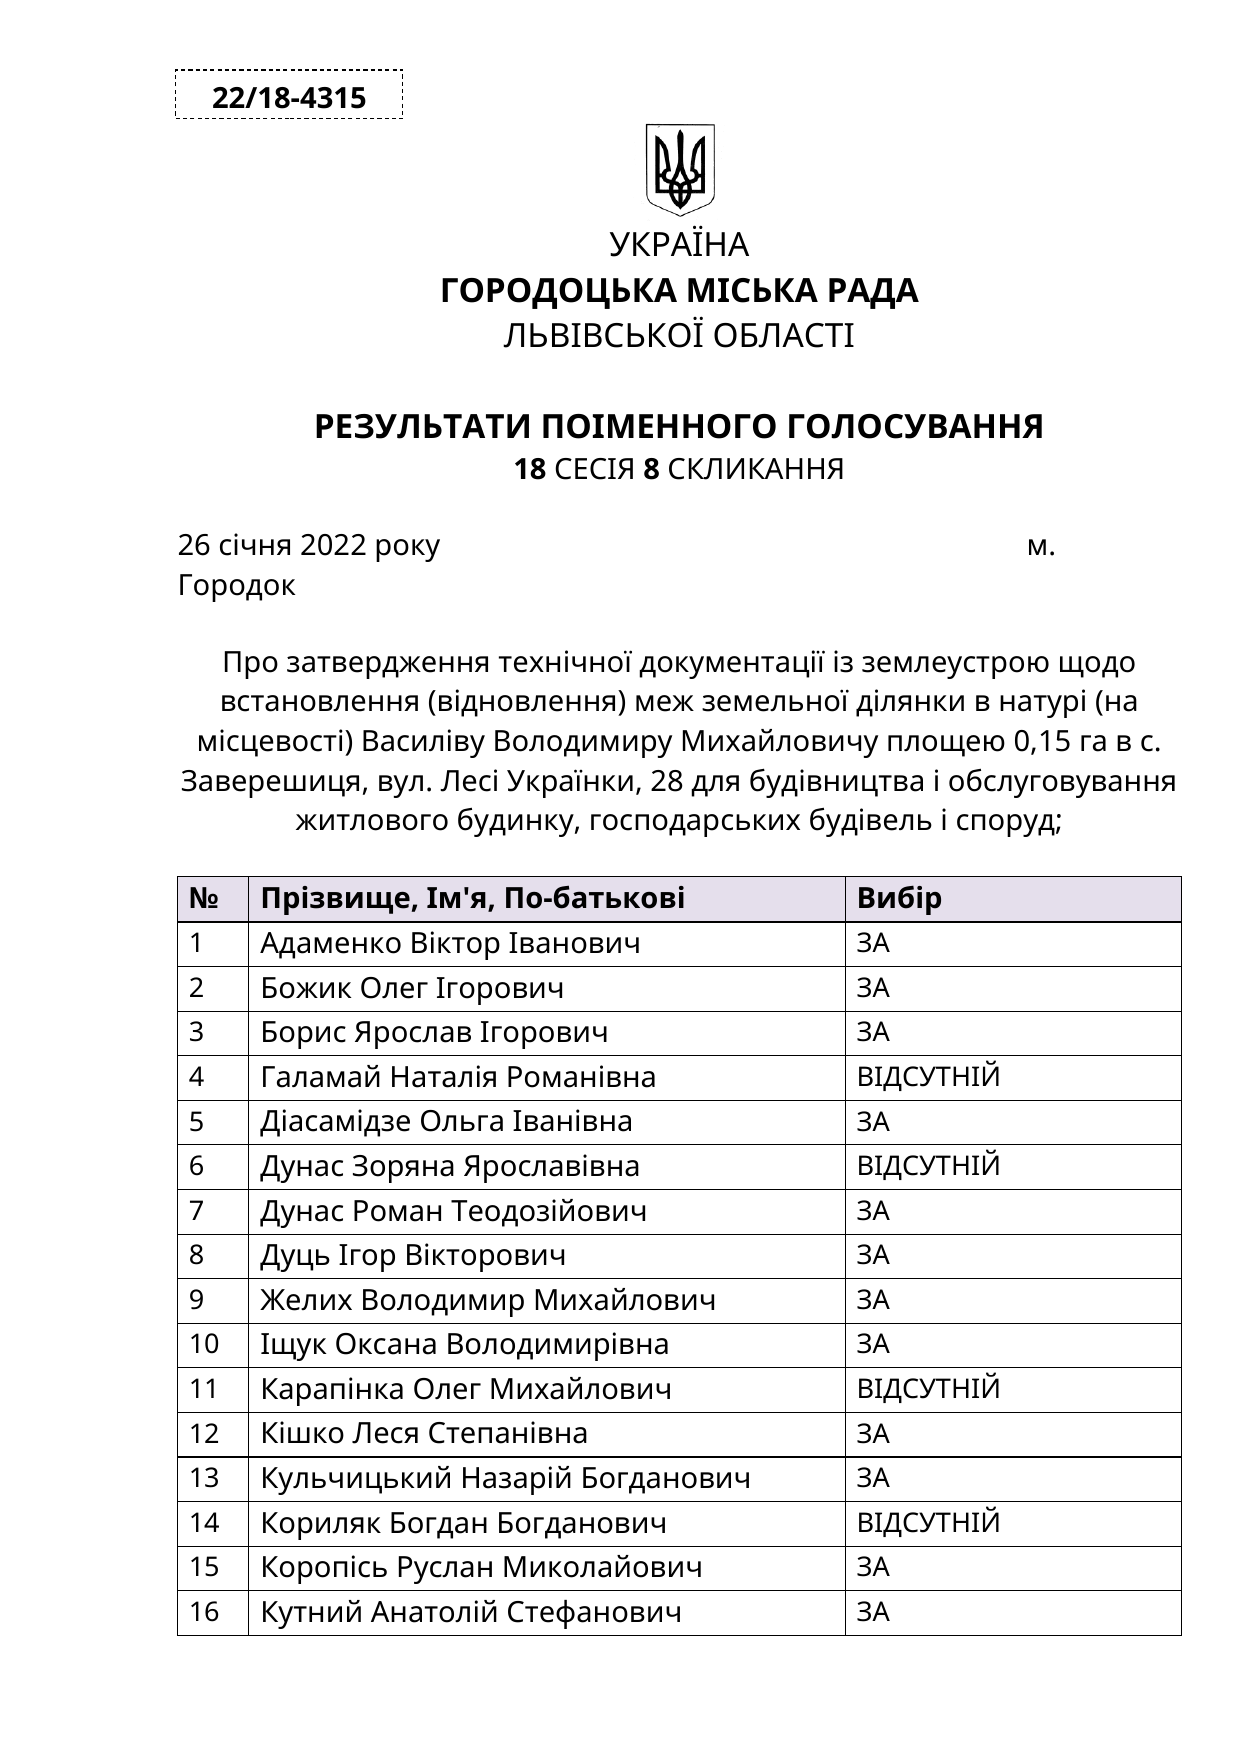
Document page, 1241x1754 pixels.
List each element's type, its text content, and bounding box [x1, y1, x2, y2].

text ГОРОДОЦЬКА МІСЬКА РАДА [177, 266, 1181, 312]
table_cell Дунас Роман Теодозійович [249, 1190, 845, 1233]
table_cell ЗА [846, 967, 1181, 1011]
table_cell ЗА [846, 1547, 1181, 1590]
text 26 січня 2022 року м. Городок [177, 525, 1181, 604]
table_cell ВІДСУТНІЙ [846, 1502, 1181, 1546]
table_cell 15 [178, 1547, 248, 1590]
table_cell ВІДСУТНІЙ [846, 1056, 1181, 1100]
table_header № [178, 877, 248, 921]
table_cell Желих Володимир Михайлович [249, 1279, 845, 1323]
table_header Прізвище, Ім'я, По-батькові [249, 877, 845, 921]
text 18 СЕСІЯ 8 СКЛИКАННЯ [177, 448, 1181, 488]
table_cell 5 [178, 1101, 248, 1144]
table_cell Дуць Ігор Вікторович [249, 1235, 845, 1278]
table_cell ВІДСУТНІЙ [846, 1145, 1181, 1189]
table_cell Кульчицький Назарій Богданович [249, 1458, 845, 1501]
table_cell ЗА [846, 1279, 1181, 1323]
table_cell Адаменко Віктор Іванович [249, 923, 845, 966]
text Про затвердження технічної документації із землеустрою щодо встановлення (відновлення) меж земельної ділянки в натурі (на місцевості) Василіву Володимиру Михайловичу площею 0,15 га в с. Заверешиця, вул. Лесі Українки, 28 для будівництва і обслуговування житлового будинку, господарських будівель і споруд; [177, 641, 1181, 839]
table_cell Коропісь Руслан Миколайович [249, 1547, 845, 1590]
table_cell 3 [178, 1012, 248, 1055]
table_cell Дунас Зоряна Ярославівна [249, 1145, 845, 1189]
table_cell 9 [178, 1279, 248, 1323]
table_cell 4 [178, 1056, 248, 1100]
table_cell 2 [178, 967, 248, 1011]
table_cell 10 [178, 1324, 248, 1367]
text ЛЬВІВСЬКОЇ ОБЛАСТІ [177, 312, 1181, 357]
table_cell 7 [178, 1190, 248, 1233]
table_cell ЗА [846, 1324, 1181, 1367]
table_cell ЗА [846, 1101, 1181, 1144]
table_cell 11 [178, 1368, 248, 1412]
table_cell ЗА [846, 1591, 1181, 1635]
text РЕЗУЛЬТАТИ ПОІМЕННОГО ГОЛОСУВАННЯ [177, 403, 1181, 448]
table_cell 1 [178, 923, 248, 966]
table_cell ЗА [846, 1012, 1181, 1055]
table_cell 6 [178, 1145, 248, 1189]
table_cell 16 [178, 1591, 248, 1635]
table_cell ЗА [846, 923, 1181, 966]
text УКРАЇНА [177, 221, 1181, 266]
table_cell Борис Ярослав Ігорович [249, 1012, 845, 1055]
table_cell 14 [178, 1502, 248, 1546]
table_cell Кориляк Богдан Богданович [249, 1502, 845, 1546]
table_cell ЗА [846, 1235, 1181, 1278]
table_cell Кішко Леся Степанівна [249, 1413, 845, 1456]
table_cell ВІДСУТНІЙ [846, 1368, 1181, 1412]
table_cell Галамай Наталія Романівна [249, 1056, 845, 1100]
table_cell ЗА [846, 1458, 1181, 1501]
table_cell 12 [178, 1413, 248, 1456]
table_cell Діасамідзе Ольга Іванівна [249, 1101, 845, 1144]
table_header Вибір [846, 877, 1181, 921]
table_cell Божик Олег Ігорович [249, 967, 845, 1011]
table_cell 8 [178, 1235, 248, 1278]
table_cell Кутний Анатолій Стефанович [249, 1591, 845, 1635]
table_cell Карапінка Олег Михайлович [249, 1368, 845, 1412]
picture [633, 118, 726, 221]
table_cell Іщук Оксана Володимирівна [249, 1324, 845, 1367]
table_cell ЗА [846, 1413, 1181, 1456]
table_cell 13 [178, 1458, 248, 1501]
table_cell ЗА [846, 1190, 1181, 1233]
